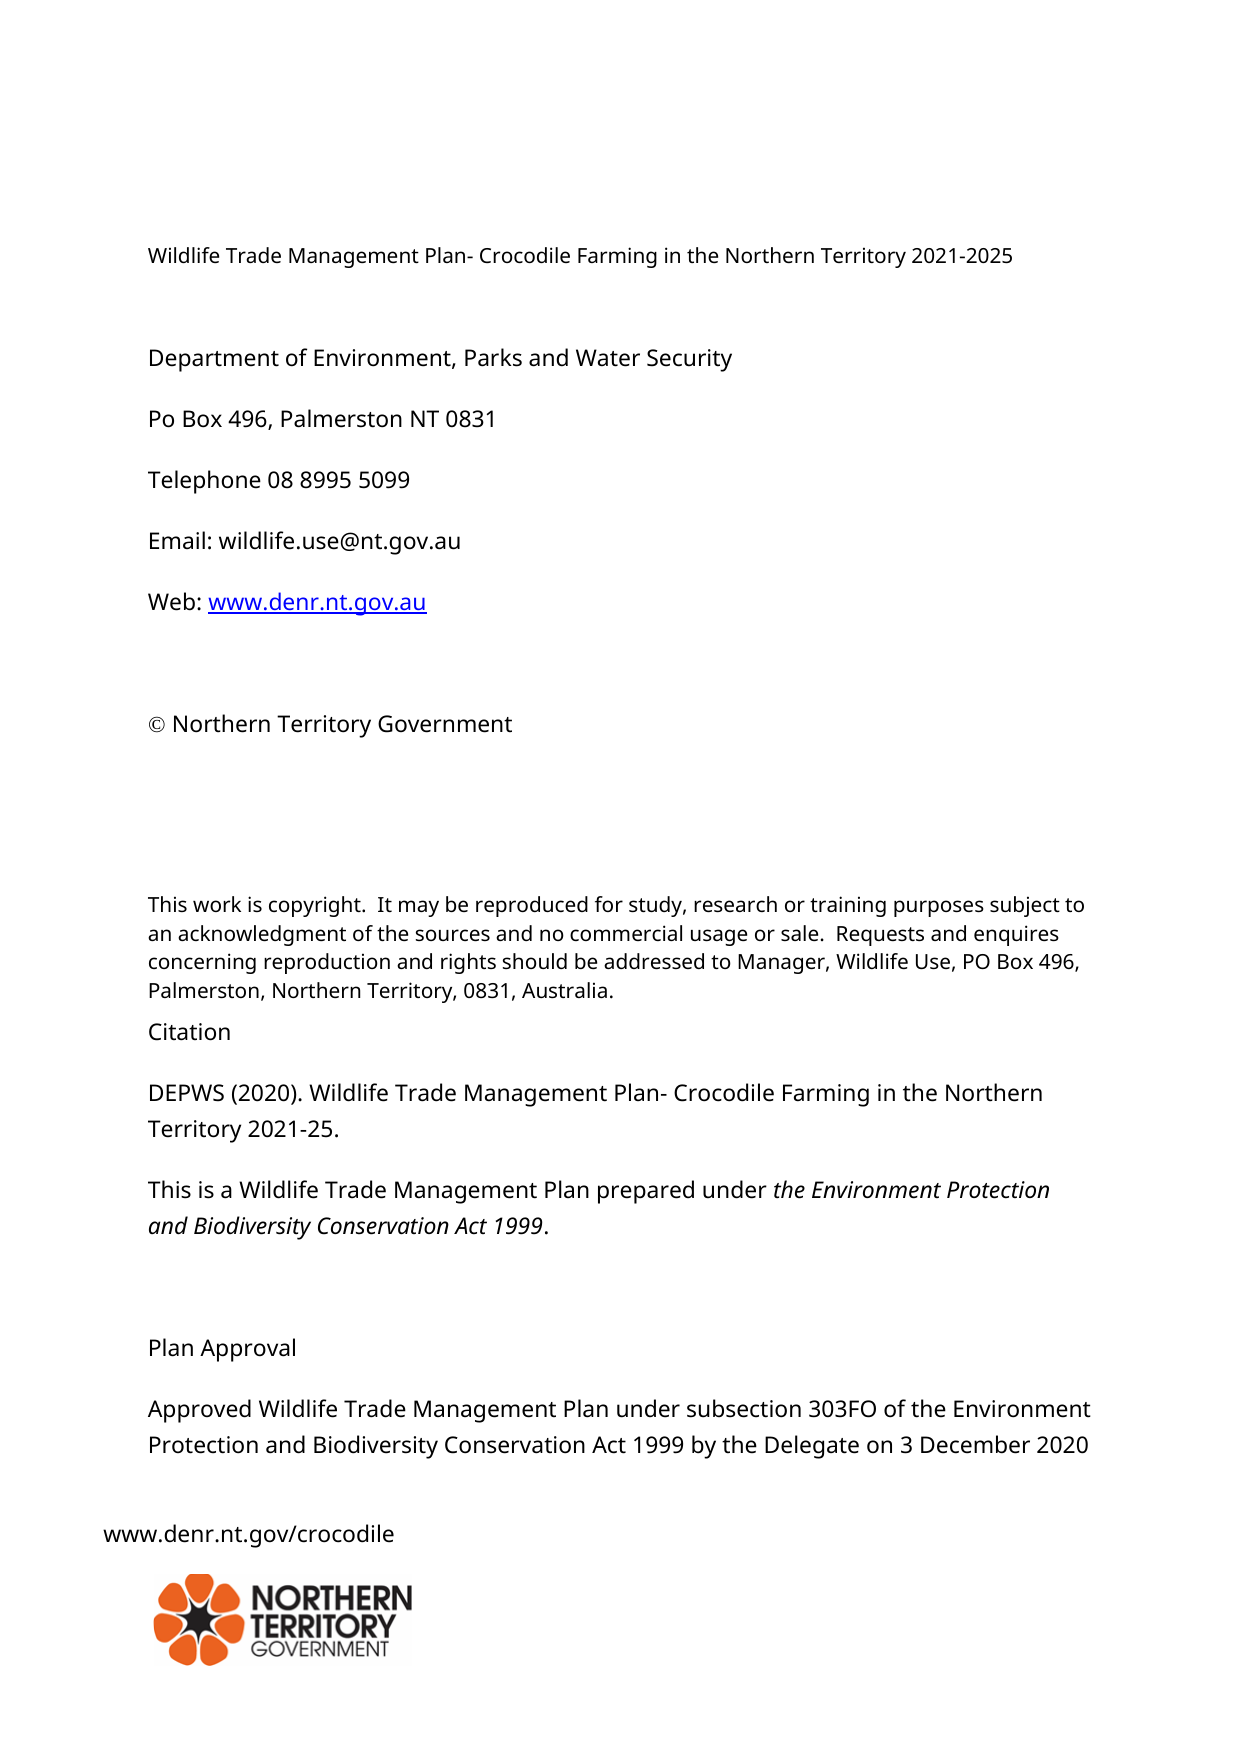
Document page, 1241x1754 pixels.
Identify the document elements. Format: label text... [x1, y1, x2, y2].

picture [153, 1574, 412, 1666]
text Northern Territory Government [148, 708, 1092, 739]
text Approved Wildlife Trade Management Plan under subsection 303FO of the Environment Protection and Biodiversity Conservation Act 1999 by the Delegate on 3 December 2020 [148, 1393, 1092, 1460]
text This is a Wildlife Trade Management Plan prepared under the Environment Protection and Biodiversity Conservation Act 1999. [148, 1174, 1092, 1241]
text This work is copyright. It may be reproduced for study, research or training purposes subject to an acknowledgment of the sources and no commercial usage or sale. Requests and enquires concerning reproduction and rights should be addressed to Manager, Wildlife Use, PO Box 496, Palmerston, Northern Territory, 0831, Australia. [148, 891, 1092, 1004]
text Department of Environment, Parks and Water Security [148, 342, 1092, 373]
text Telephone 08 8995 5099 [148, 464, 1092, 495]
text Citation [148, 1016, 1092, 1047]
text Email: wildlife.use@nt.gov.au [148, 525, 1092, 556]
text Web: www.denr.nt.gov.au [148, 586, 1092, 617]
text Po Box 496, Palmerston NT 0831 [148, 403, 1092, 434]
text Plan Approval [148, 1332, 1092, 1363]
text Wildlife Trade Management Plan- Crocodile Farming in the Northern Territory 2021-2025 [148, 241, 1092, 269]
text DEPWS (2020). Wildlife Trade Management Plan- Crocodile Farming in the Northern Territory 2021-25. [148, 1077, 1092, 1144]
